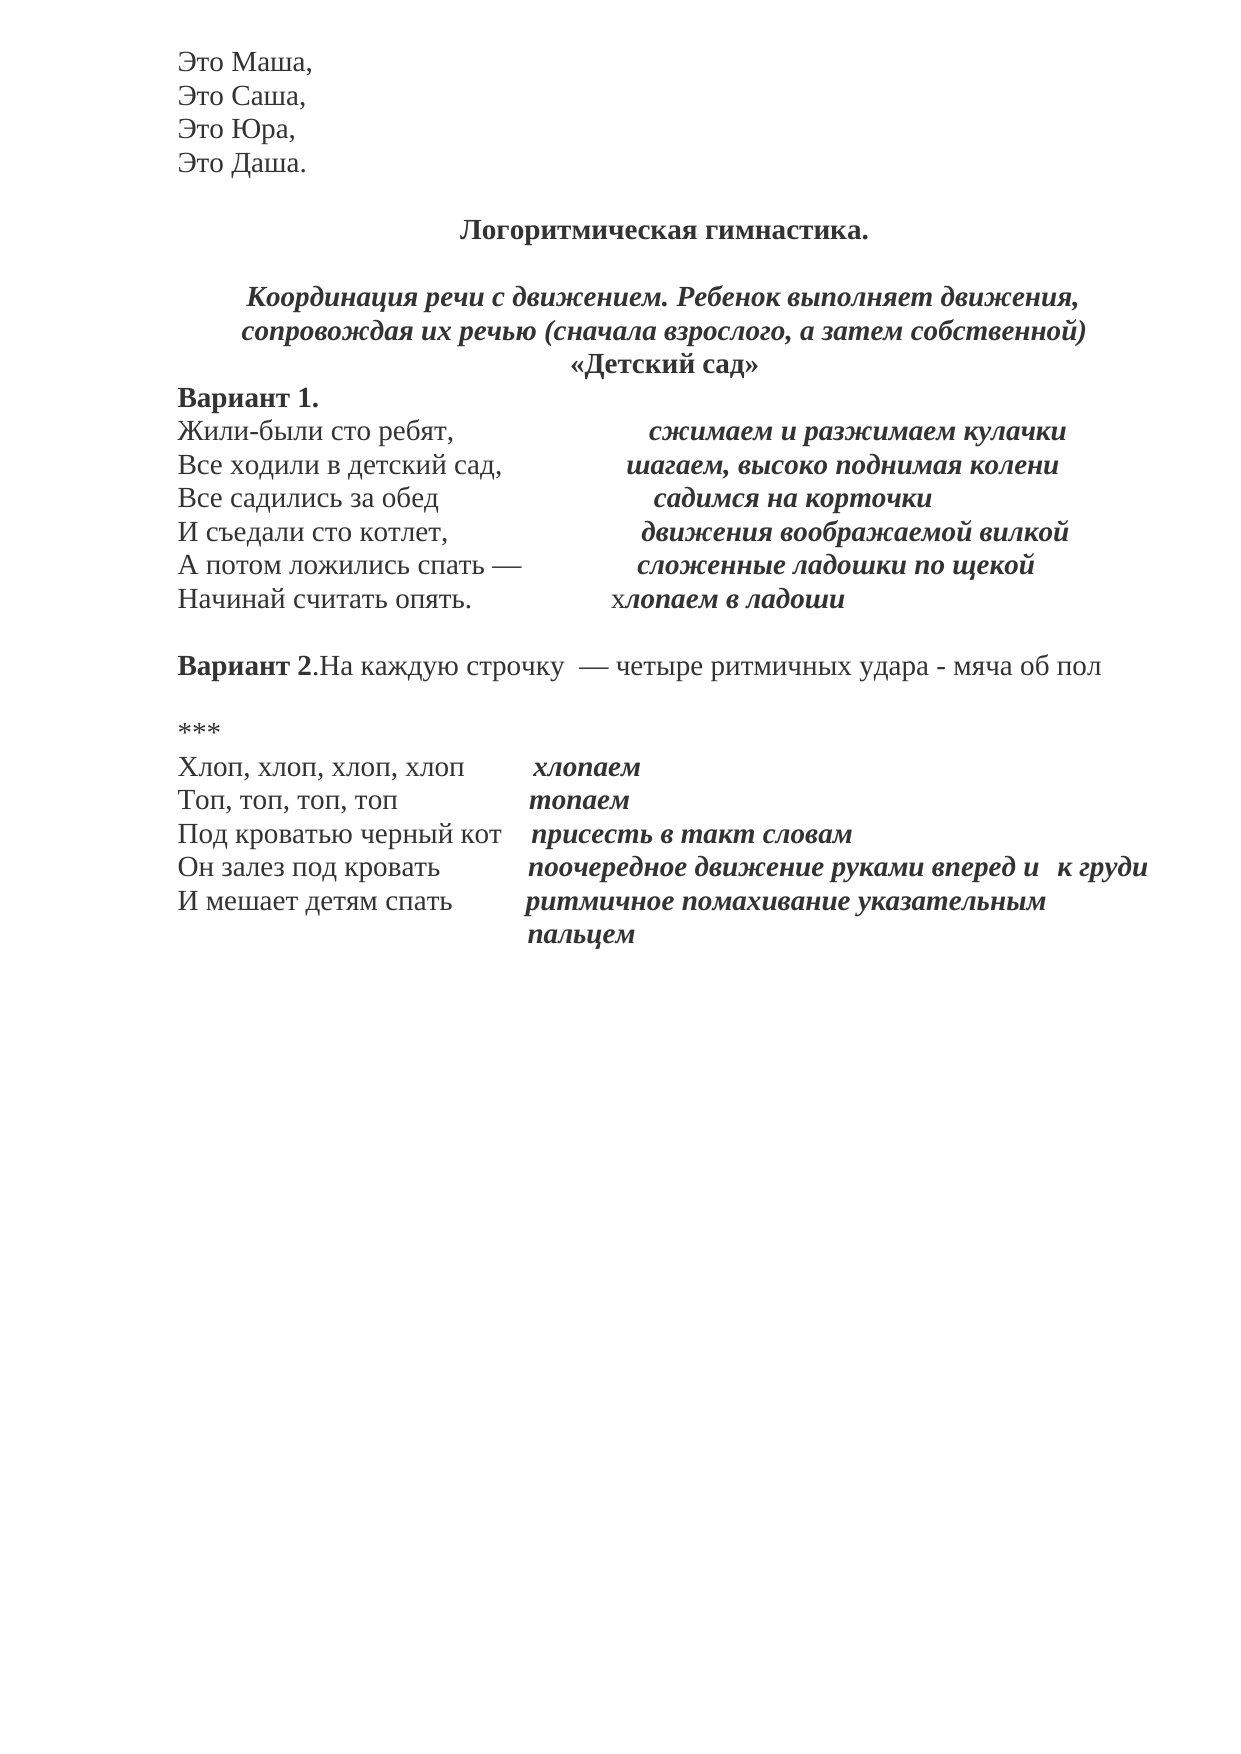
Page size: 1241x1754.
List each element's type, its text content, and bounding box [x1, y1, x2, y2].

text пальцем [177, 916, 1152, 983]
text Это Юра, [177, 111, 1152, 145]
text Координация речи с движением. Ребенок выполняет движения, сопровождая их речью (сначала взрослого, а затем собственной) «Детский сад» [177, 279, 1152, 380]
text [177, 44, 1152, 111]
text Это Даша. [177, 145, 1152, 178]
text Вариант 1. Жили-были сто ребят, сжимаем и разжимаем кулачки Все ходили в детский сад, шагаем, высоко поднимая колени Все садились за обед садимся на корточки И съедали сто котлет, движения воображаемой вилкой А потом ложились спать — сложенные ладошки по щекой Начинай считать опять. хлопаем в ладоши Вариант 2.На каждую строчку — четыре ритмичных удара - мяча об пол *** Хлоп, хлоп, хлоп, хлоп хлопаем Топ, топ, топ, топ топаем Под кроватью черный кот присесть в такт словам Он залез под кровать поочередное движение руками вперед и к груди И мешает детям спать ритмичное помахивание указательным [177, 380, 1152, 916]
text Логоритмическая гимнастика. [177, 212, 1152, 246]
